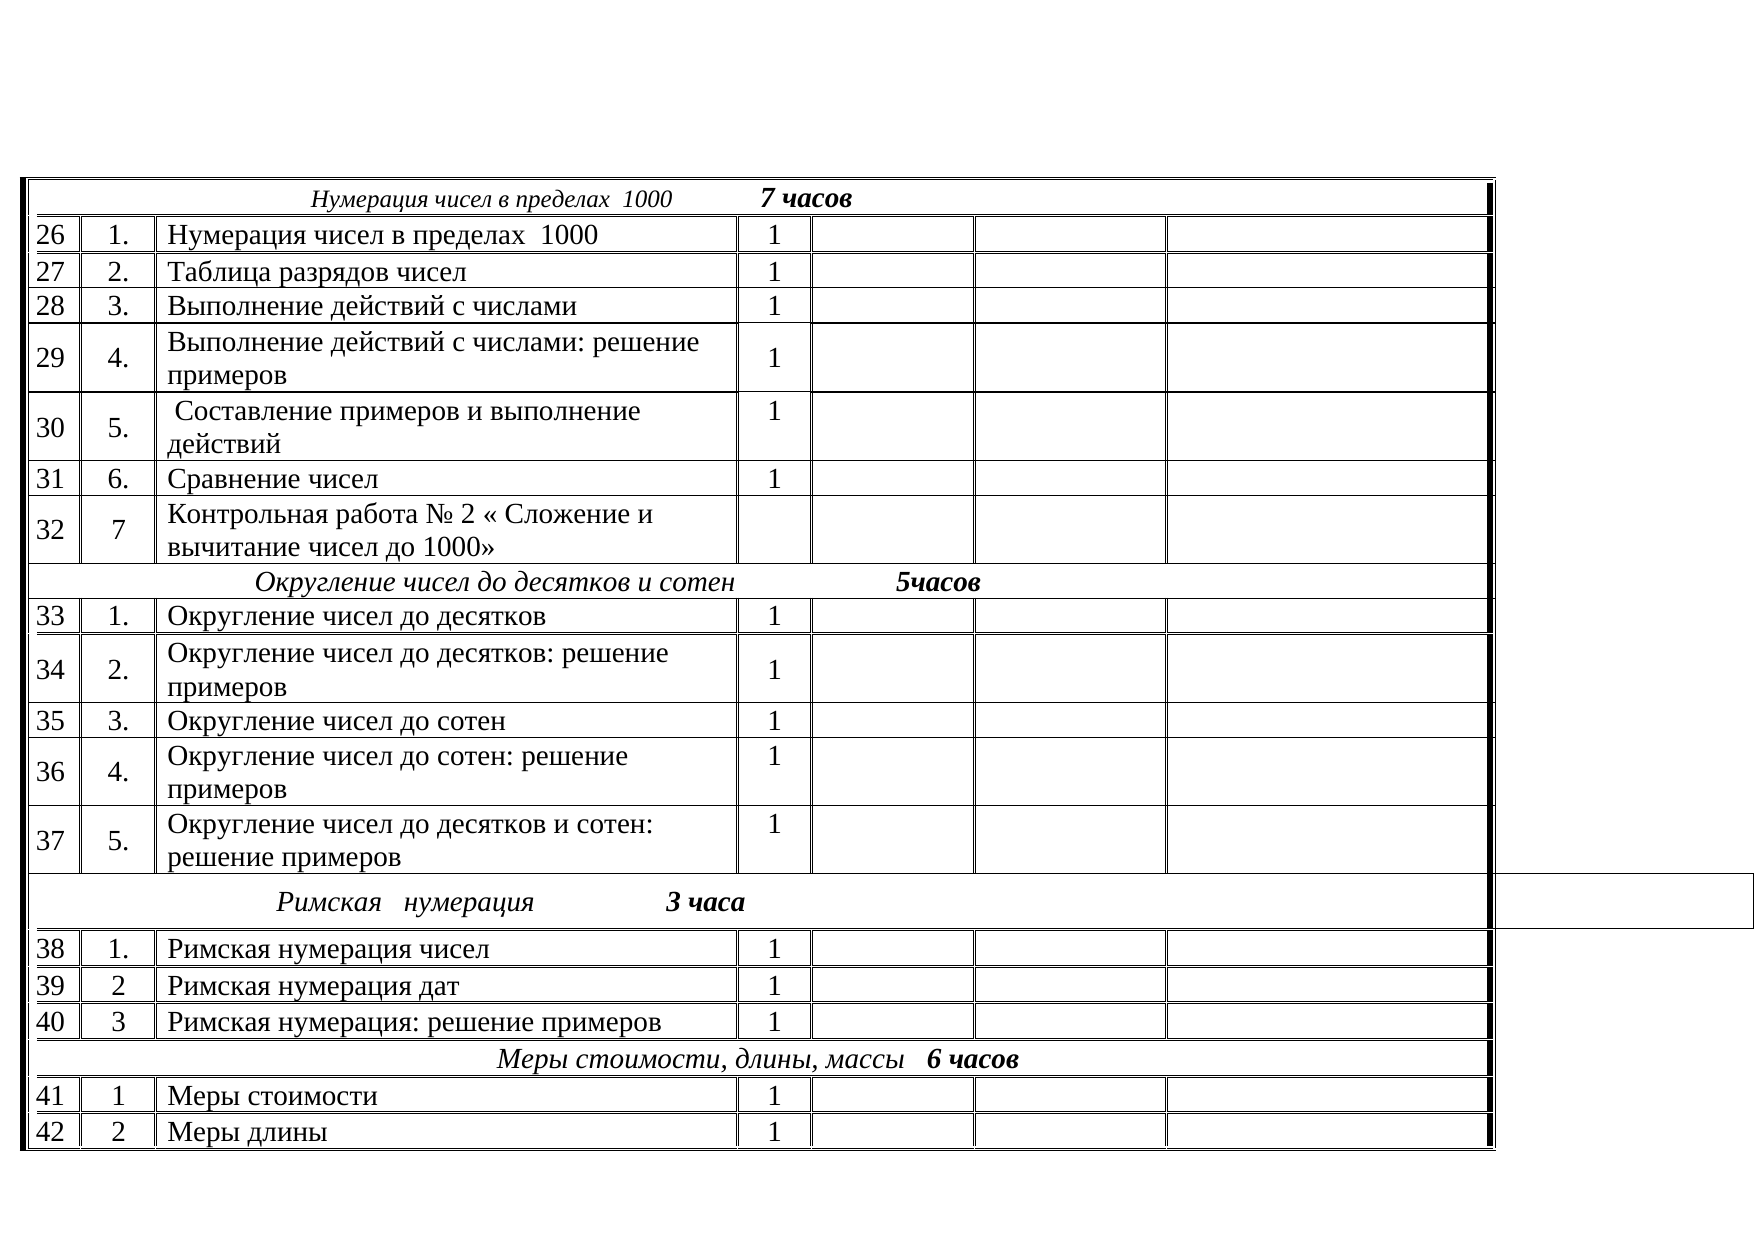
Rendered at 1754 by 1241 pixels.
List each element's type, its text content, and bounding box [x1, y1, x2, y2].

table_cell Округление чисел до десятков: решение примеров [157, 635, 736, 702]
table_cell 39 [29, 965, 79, 1001]
table_cell Римская нумерация 3 часа [29, 874, 1487, 928]
table_cell [976, 635, 1165, 702]
table_cell [976, 1004, 1165, 1038]
table_cell [975, 1111, 1167, 1148]
table_cell [976, 599, 1165, 632]
table_cell 42 [26, 1111, 81, 1148]
table_cell Римская нумерация дат [157, 968, 736, 1001]
table_cell [976, 288, 1165, 322]
table_cell 1 [82, 1078, 154, 1111]
table_cell [1168, 968, 1487, 1001]
table_cell 28 [29, 288, 79, 322]
table_cell Контрольная работа № 2 « Сложение и вычитание чисел до 1000» [157, 496, 736, 563]
table_cell Округление чисел до десятков и сотен: решение примеров [157, 806, 736, 873]
table_cell [813, 635, 973, 702]
table_cell 3. [82, 288, 154, 322]
table_cell 1 [739, 806, 810, 873]
table_cell 32 [29, 496, 79, 563]
table_cell [1168, 461, 1487, 495]
table_cell Нумерация чисел в пределах 1000 [157, 217, 736, 251]
table_cell 1 [739, 254, 810, 287]
table_cell [813, 1078, 973, 1111]
table_cell 1 [739, 635, 810, 702]
table_cell 1 [739, 217, 810, 251]
table_cell [1168, 703, 1487, 737]
table_cell [976, 217, 1165, 251]
table_cell [976, 496, 1165, 563]
table_cell 1. [82, 931, 154, 964]
table_cell [813, 288, 973, 322]
table_cell [813, 968, 973, 1001]
table_cell 29 [29, 324, 79, 391]
table_cell 1 [739, 931, 810, 964]
table_cell Меры длины [156, 1114, 737, 1148]
table_cell [813, 703, 973, 737]
table_cell 1 [739, 323, 810, 391]
table_cell 1 [739, 1004, 810, 1038]
table_cell [1168, 1078, 1487, 1111]
table_cell 2. [82, 254, 154, 287]
table_cell [1168, 217, 1487, 251]
table_cell 1 [739, 738, 810, 805]
table_cell Округление чисел до сотен [157, 703, 736, 737]
table_cell [976, 931, 1165, 964]
table_cell [813, 217, 973, 251]
table_cell Таблица разрядов чисел [157, 254, 736, 287]
table_cell [813, 461, 973, 495]
table_cell 1 [739, 599, 810, 632]
table_cell 1 [739, 703, 810, 737]
table_cell [813, 324, 973, 391]
table_cell 33 [29, 599, 79, 632]
table_cell 7 [82, 496, 154, 563]
table_cell 1 [739, 461, 810, 495]
table_cell [813, 254, 973, 287]
table_cell 41 [29, 1075, 79, 1111]
table_cell 37 [29, 806, 79, 873]
table_cell [1168, 738, 1487, 805]
table_cell [813, 931, 973, 964]
table_cell [812, 1114, 974, 1148]
table_cell 2 [82, 968, 154, 1001]
table_cell 30 [29, 393, 79, 460]
table_cell Меры стоимости, длины, массы 6 часов [26, 1038, 1491, 1074]
table_cell [1168, 496, 1487, 563]
table_cell 2 [81, 1111, 156, 1148]
table_cell [976, 254, 1165, 287]
table_cell 38 [26, 928, 81, 964]
table_cell [1168, 324, 1487, 391]
table_cell [976, 968, 1165, 1001]
table_cell [976, 1078, 1165, 1111]
table_cell [1168, 635, 1487, 702]
table_cell Римская нумерация: решение примеров [157, 1004, 736, 1038]
table_cell Нумерация чисел в пределах 1000 7 часов [29, 180, 1491, 214]
table_cell 26 [26, 214, 81, 251]
table_cell [813, 393, 973, 460]
table_cell [813, 1004, 973, 1038]
table_cell Выполнение действий с числами [157, 288, 736, 322]
table_cell 40 [26, 1001, 81, 1038]
table_cell Выполнение действий с числами: решение примеров [157, 324, 736, 391]
table_cell [1168, 1004, 1487, 1038]
table_cell [976, 461, 1165, 495]
table_cell 3 [82, 1004, 154, 1038]
table_cell [1168, 254, 1487, 287]
table_cell 27 [29, 251, 79, 287]
table_cell [813, 599, 973, 632]
table_cell 4. [82, 738, 154, 805]
table_cell [1496, 874, 1753, 928]
table_cell 1 [737, 1111, 812, 1148]
table_cell Округление чисел до десятков [157, 599, 736, 632]
table_cell [976, 393, 1165, 460]
table_cell [739, 496, 810, 563]
table_cell 3. [82, 703, 154, 737]
table_cell [1167, 1114, 1491, 1148]
table_cell [1168, 599, 1487, 632]
table_cell 2. [82, 635, 154, 702]
table_cell [976, 806, 1165, 873]
table_cell [1168, 288, 1487, 322]
table_cell 31 [29, 461, 79, 495]
table_cell 35 [29, 703, 79, 737]
table_cell 1 [739, 392, 810, 460]
table_cell 1. [82, 599, 154, 632]
table_cell Сравнение чисел [157, 461, 736, 495]
table_cell 6. [82, 461, 154, 495]
table_cell [813, 496, 973, 563]
table_cell [1168, 393, 1487, 460]
table_cell Меры стоимости [157, 1078, 736, 1111]
table_cell 36 [29, 738, 79, 805]
table_cell Составление примеров и выполнение действий [157, 393, 736, 460]
table_cell [813, 806, 973, 873]
table_cell 5. [82, 393, 154, 460]
table_cell 5. [82, 806, 154, 873]
table_cell 1. [82, 217, 154, 251]
table_cell Округление чисел до сотен: решение примеров [157, 738, 736, 805]
table_cell [976, 738, 1165, 805]
table_cell [1168, 931, 1487, 964]
table_cell Округление чисел до десятков и сотен 5часов [29, 564, 1487, 597]
table_cell 4. [82, 324, 154, 391]
table_cell 1 [739, 968, 810, 1001]
table_cell Римская нумерация чисел [157, 931, 736, 964]
table_cell [1168, 806, 1487, 873]
table_cell [976, 703, 1165, 737]
table_cell [976, 324, 1165, 391]
table_cell 34 [26, 632, 81, 702]
table_cell 1 [739, 288, 810, 322]
table_cell 1 [739, 1078, 810, 1111]
table_cell [813, 738, 973, 805]
